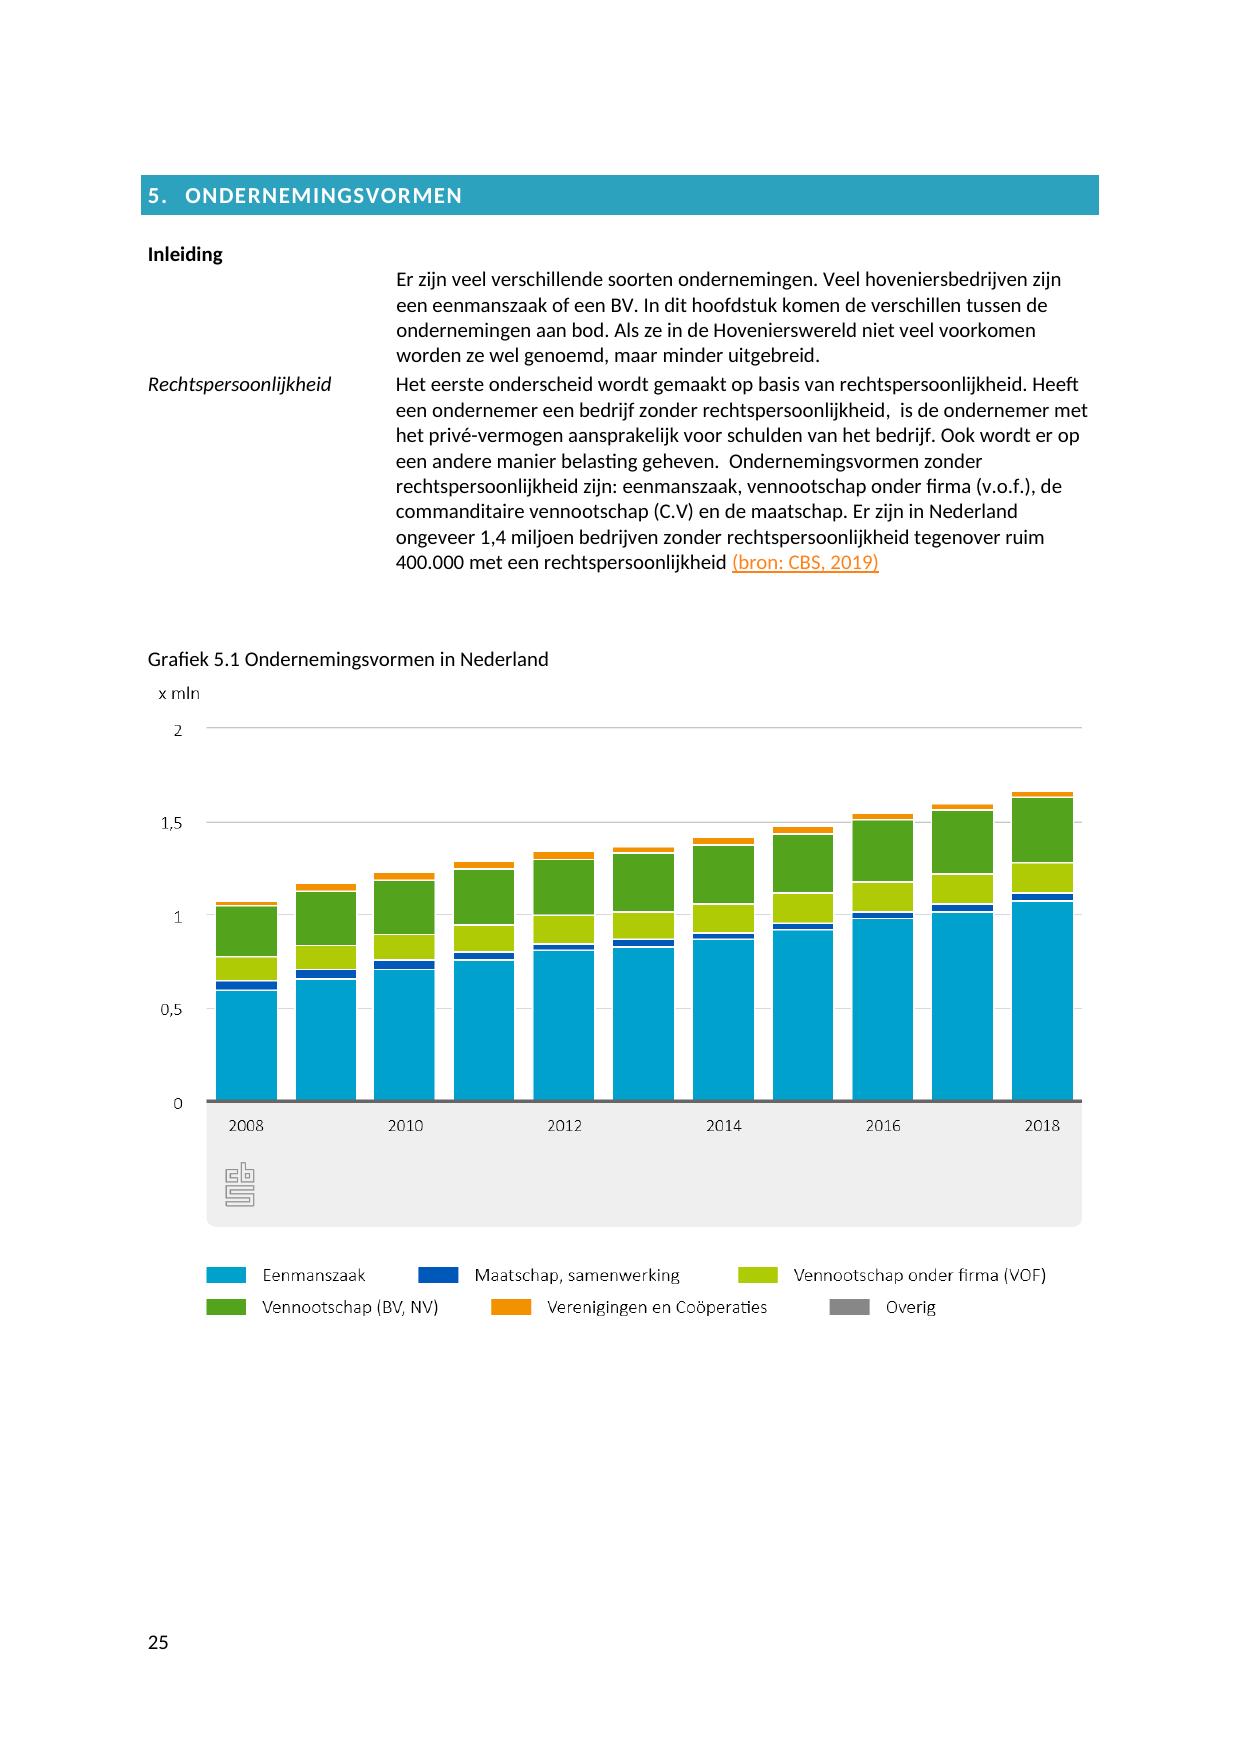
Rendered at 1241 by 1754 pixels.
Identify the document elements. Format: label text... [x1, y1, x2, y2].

text Inleiding [148, 241, 1093, 266]
text Er zijn veel verschillende soorten ondernemingen. Veel hoveniersbedrijven zijn een eenmanszaak of een BV. In dit hoofdstuk komen de verschillen tussen de ondernemingen aan bod. Als ze in de Hovenierswereld niet veel voorkomen worden ze wel genoemd, maar minder uitgebreid. [396, 266, 1095, 368]
picture [147, 671, 1093, 1331]
text Rechtspersoonlijkheid Het eerste onderscheid wordt gemaakt op basis van rechtspersoonlijkheid. Heeft een ondernemer een bedrijf zonder rechtspersoonlijkheid, is de ondernemer met het privé-vermogen aansprakelijk voor schulden van het bedrijf. Ook wordt er op een andere manier belasting geheven. Ondernemingsvormen zonder rechtspersoonlijkheid zijn: eenmanszaak, vennootschap onder firma (v.o.f.), de commanditaire vennootschap (C.V) en de maatschap. Er zijn in Nederland ongeveer 1,4 miljoen bedrijven zonder rechtspersoonlijkheid tegenover ruim 400.000 met een rechtspersoonlijkheid (bron: CBS, 2019) [148, 372, 1095, 575]
text Grafiek 5.1 Ondernemingsvormen in Nederland [148, 646, 1093, 671]
subtitle Ondernemingsvormen [148, 181, 1093, 209]
